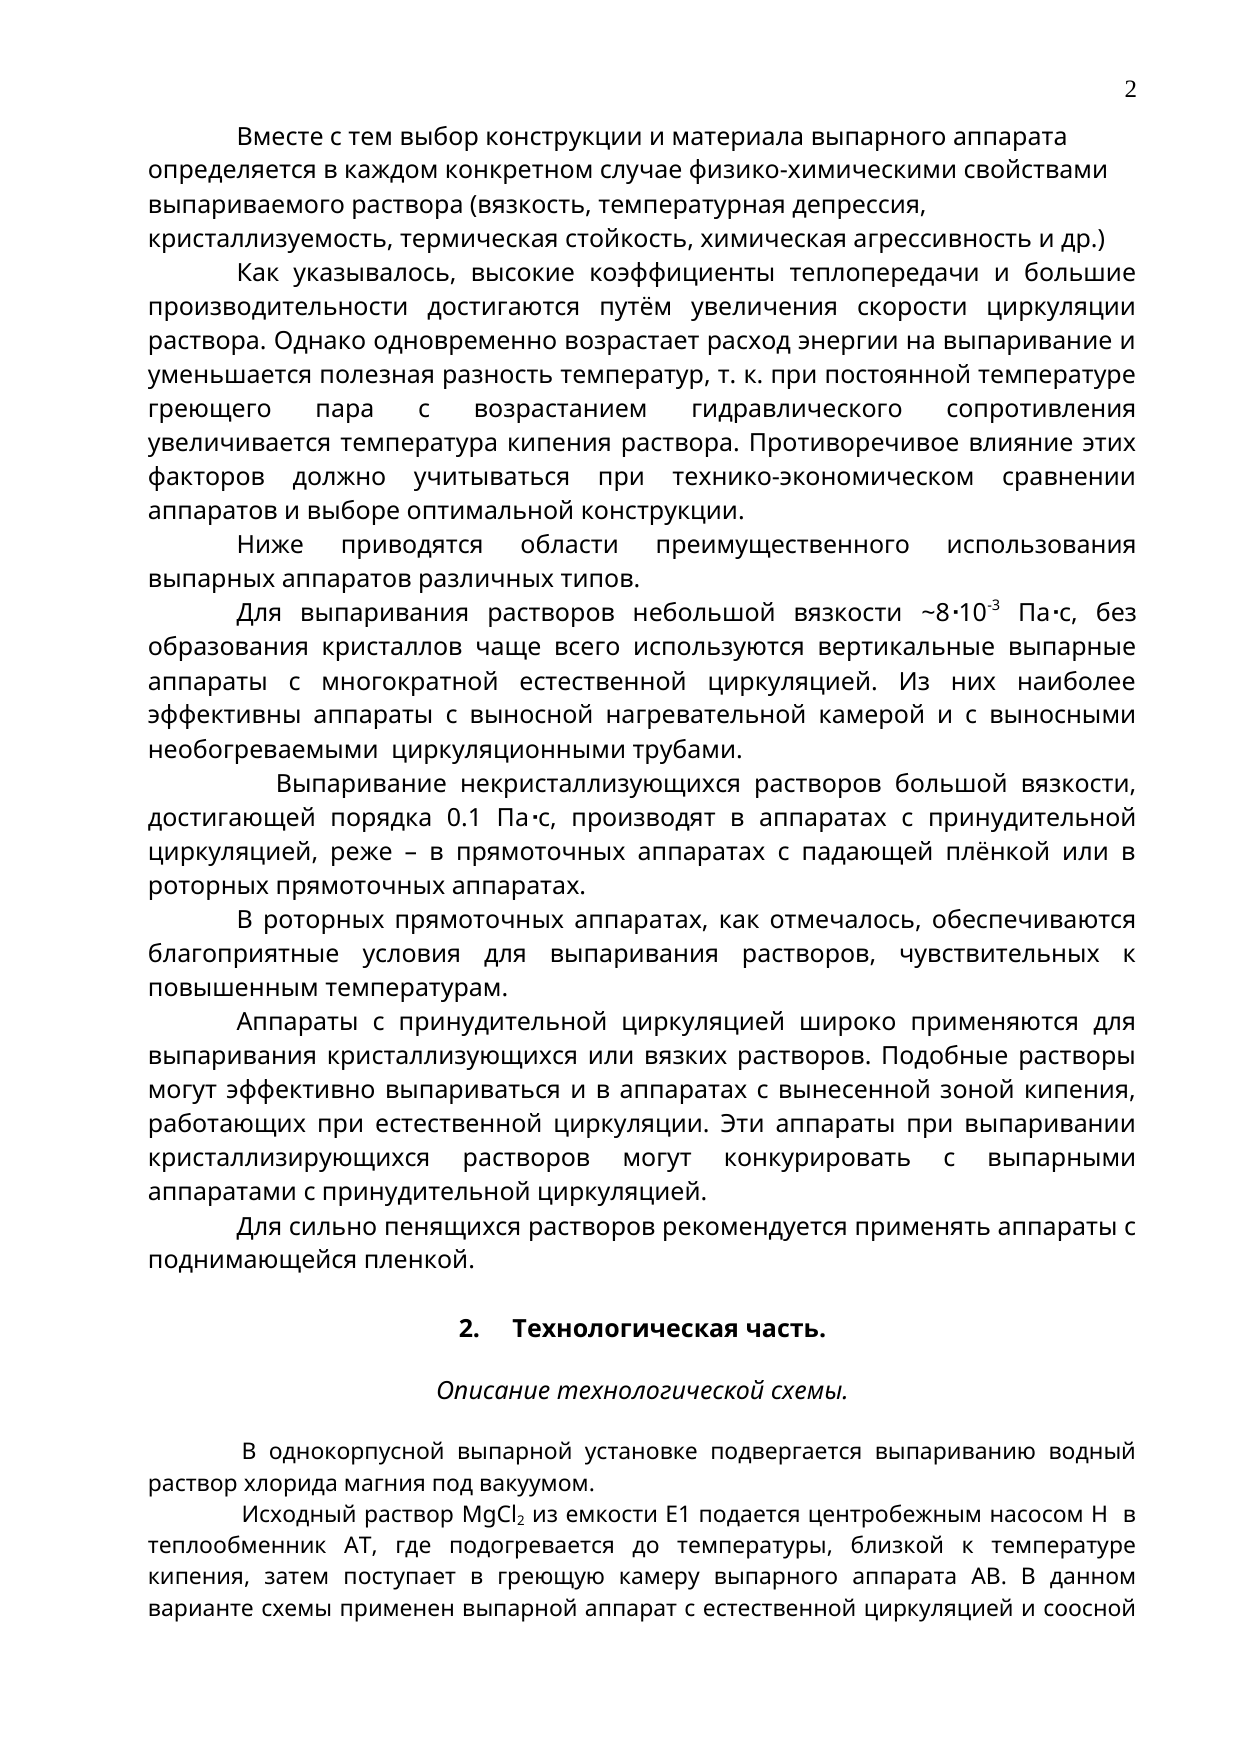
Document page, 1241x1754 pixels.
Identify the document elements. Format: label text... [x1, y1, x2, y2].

text Для выпаривания растворов небольшой вязкости ~810-3 Пас, без образования кристаллов чаще всего используются вертикальные выпарные аппараты с многократной естественной циркуляцией. Из них наиболее эффективны аппараты с выносной нагревательной камерой и с выносными необогреваемыми циркуляционными трубами. [148, 595, 1137, 765]
text Для сильно пенящихся растворов рекомендуется применять аппараты с поднимающейся пленкой. [148, 1208, 1137, 1276]
text Выпаривание некристаллизующихся растворов большой вязкости, достигающей порядка 0.1 Пас, производят в аппаратах с принудительной циркуляцией, реже – в прямоточных аппаратах с падающей плёнкой или в роторных прямоточных аппаратах. [148, 765, 1137, 902]
text В однокорпусной выпарной установке подвергается выпариванию водный раствор хлорида магния под вакуумом. [148, 1435, 1137, 1498]
text В роторных прямоточных аппаратах, как отмечалось, обеспечиваются благоприятные условия для выпаривания растворов, чувствительных к повышенным температурам. [148, 902, 1137, 1004]
text Как указывалось, высокие коэффициенты теплопередачи и большие производительности достигаются путём увеличения скорости циркуляции раствора. Однако одновременно возрастает расход энергии на выпаривание и уменьшается полезная разность температур, т. к. при постоянной температуре греющего пара с возрастанием гидравлического сопротивления увеличивается температура кипения раствора. Противоречивое влияние этих факторов должно учитываться при технико-экономическом сравнении аппаратов и выборе оптимальной конструкции. [148, 254, 1137, 527]
text Описание технологической схемы. [148, 1373, 1137, 1407]
text Ниже приводятся области преимущественного использования выпарных аппаратов различных типов. [148, 527, 1137, 595]
text Аппараты с принудительной циркуляцией широко применяются для выпаривания кристаллизующихся или вязких растворов. Подобные растворы могут эффективно выпариваться и в аппаратах с вынесенной зоной кипения, работающих при естественной циркуляции. Эти аппараты при выпаривании кристаллизирующихся растворов могут конкурировать с выпарными аппаратами с принудительной циркуляцией. [148, 1004, 1137, 1208]
text Вместе с тем выбор конструкции и материала выпарного аппарата определяется в каждом конкретном случае физико-химическими свойствами выпариваемого раствора (вязкость, температурная депрессия, кристаллизуемость, термическая стойкость, химическая агрессивность и др.) [148, 118, 1137, 254]
text 2. Технологическая часть. [148, 1310, 1137, 1344]
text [148, 1498, 1137, 1623]
